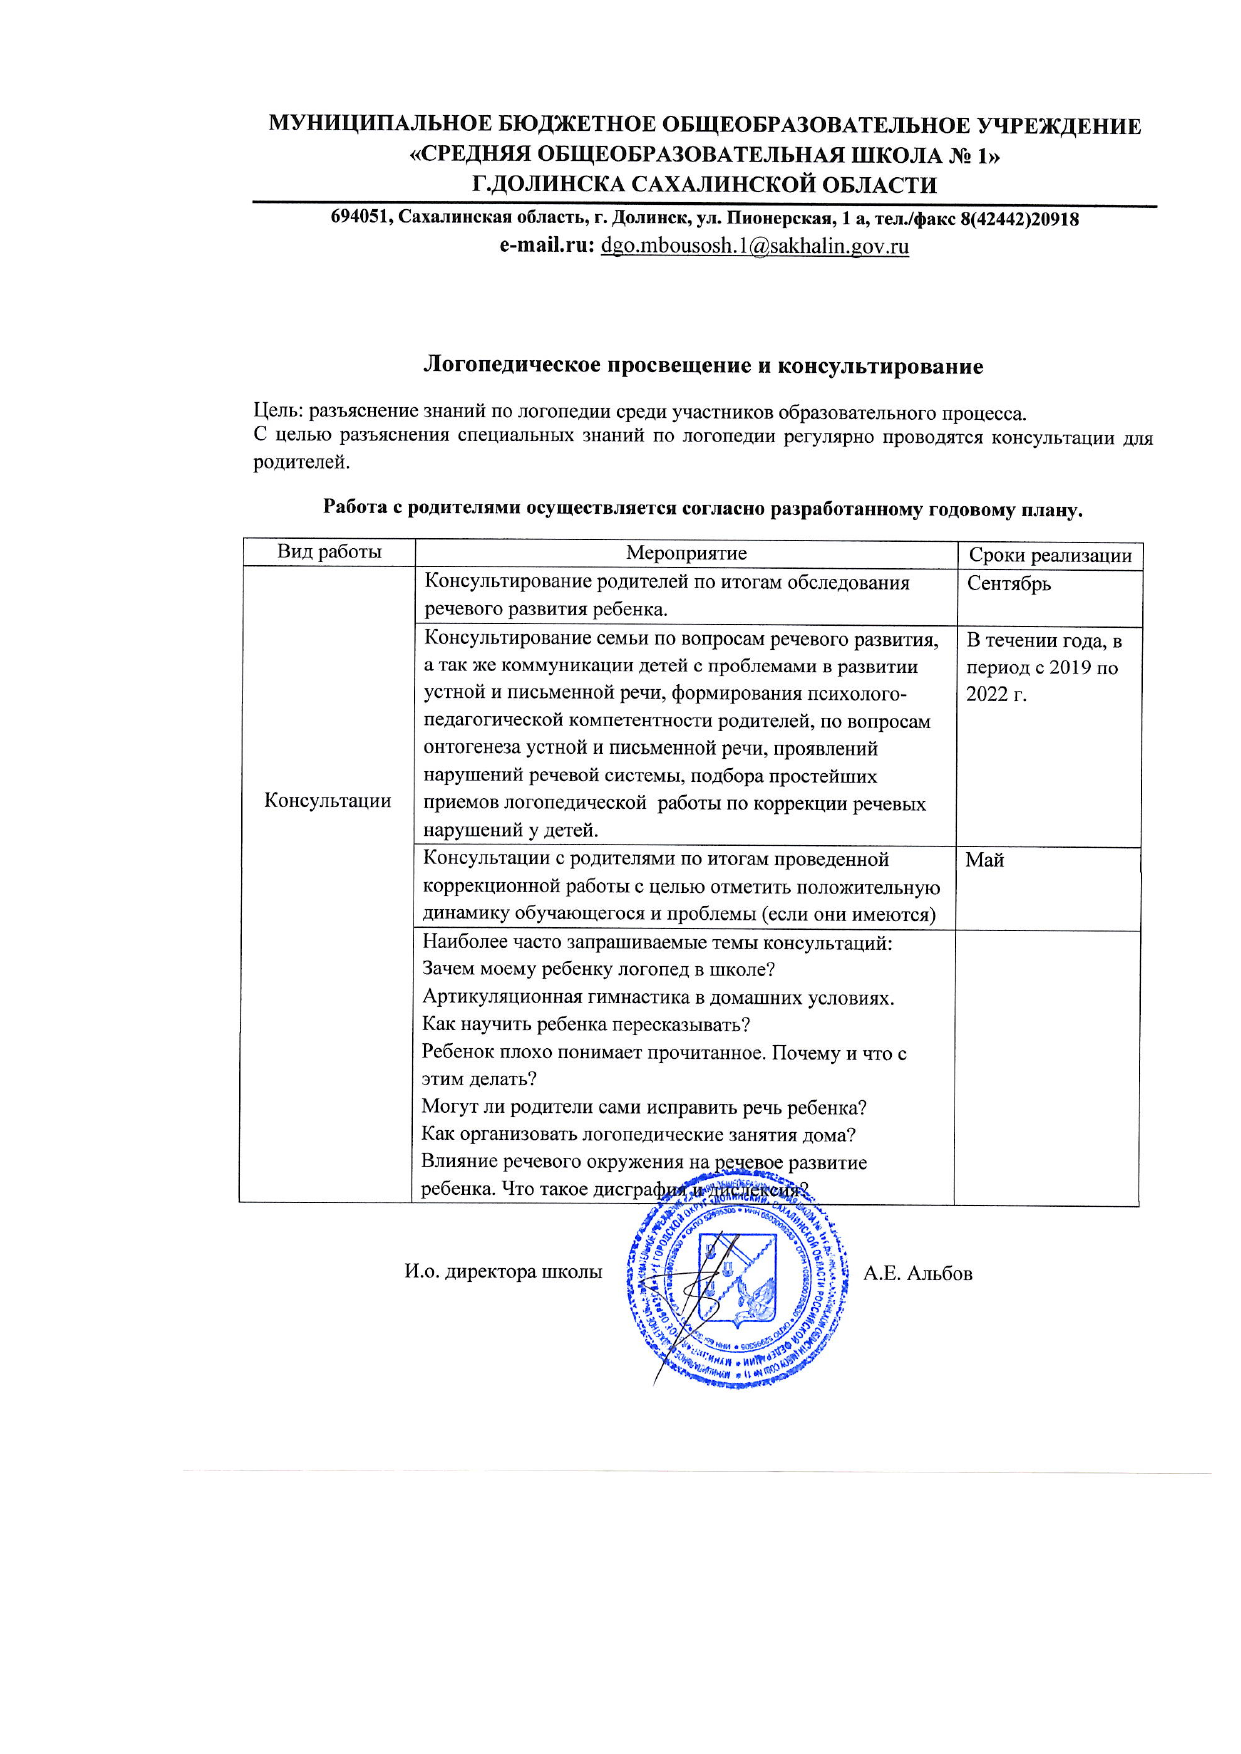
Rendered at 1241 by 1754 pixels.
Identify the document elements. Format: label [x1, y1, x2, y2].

picture [177, 14, 1212, 1479]
